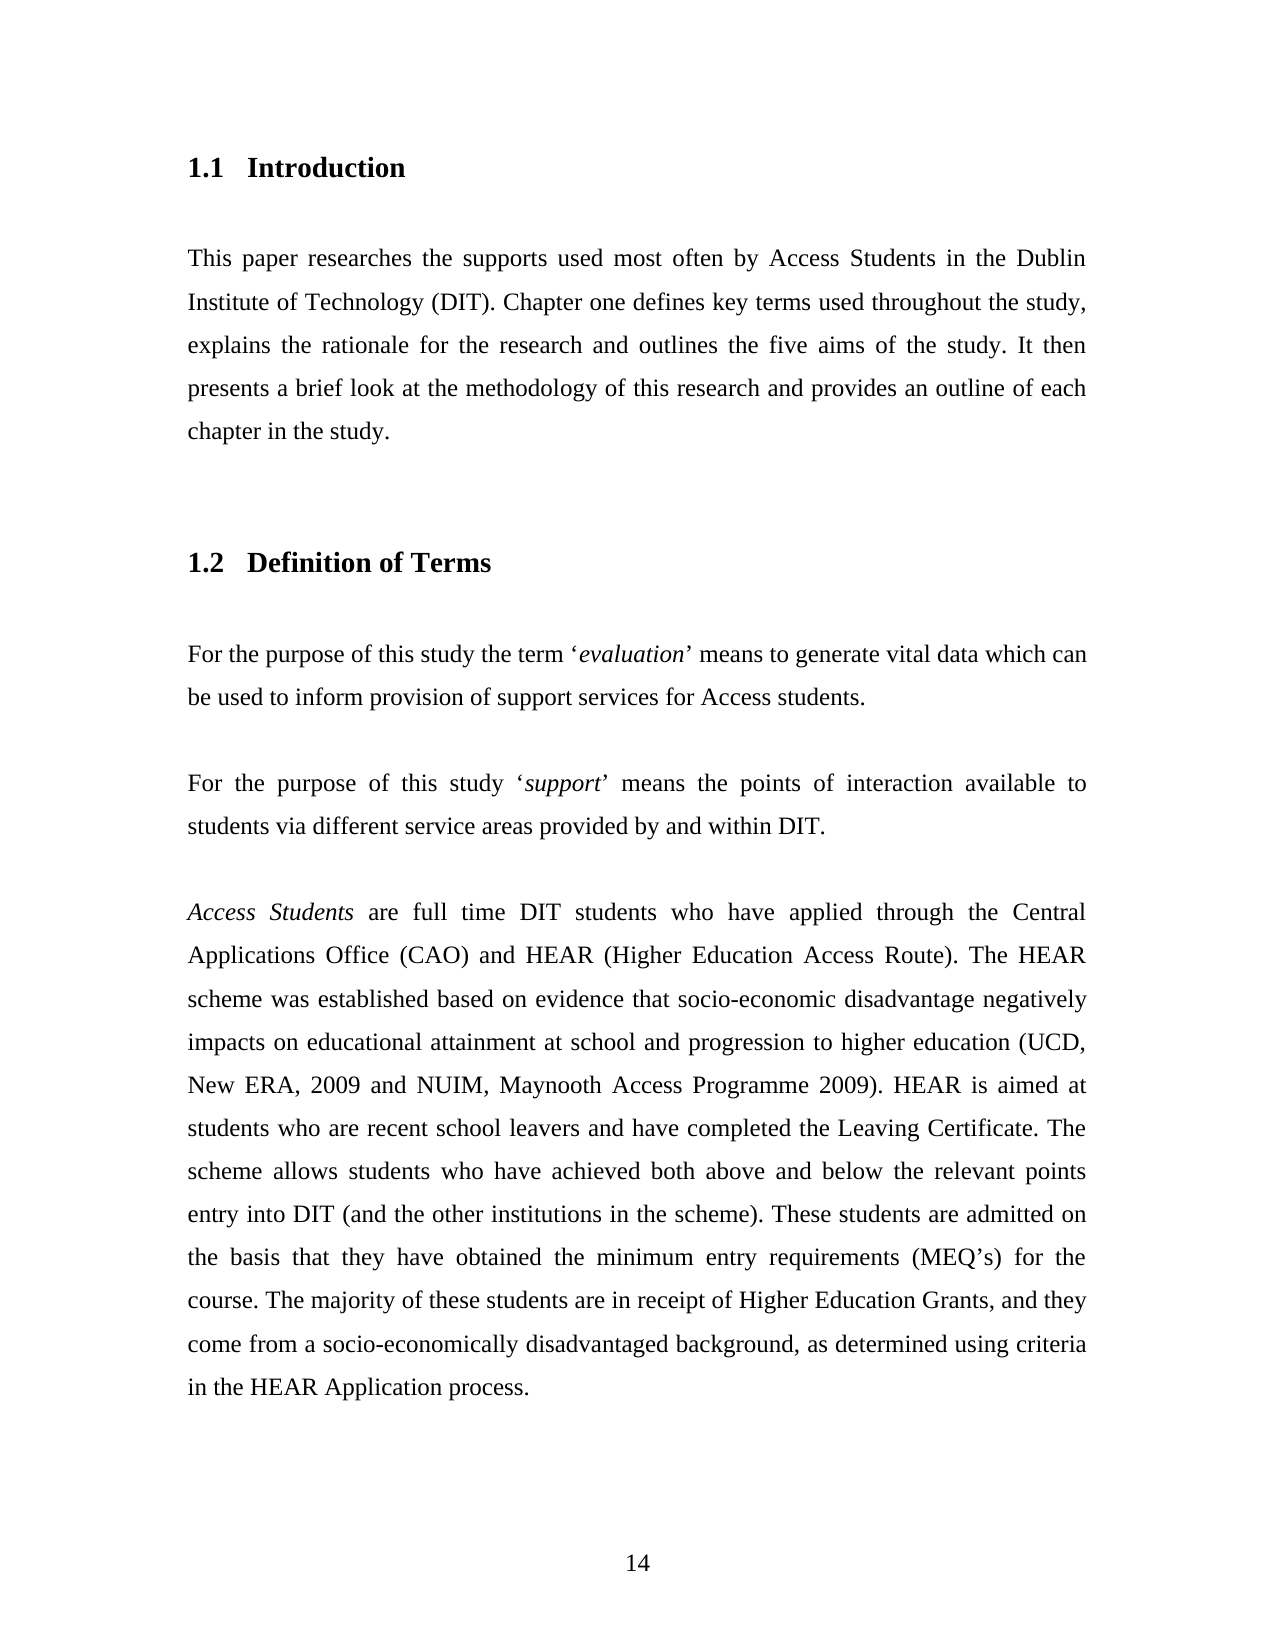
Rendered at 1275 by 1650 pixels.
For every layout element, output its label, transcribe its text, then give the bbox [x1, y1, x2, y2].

text Access Students are full time DIT students who have applied through the Central Applications Office (CAO) and HEAR (). The HEAR scheme was established based on evidence that socio-economic disadvantage negatively impacts on educational attainment at school and progression to higher education (UCD, New ERA, 2009 and NUIM, Maynooth Access Programme 2009). HEAR is aimed at students who are recent school leavers and have completed the Leaving Certificate. The scheme allows students who have achieved both above and below the relevant points entry into DIT (and the other institutions in the scheme). These students are admitted on the basis that they have obtained the minimum entry requirements (MEQ’s) for the course. The majority of these students are in receipt of Higher Education Grants, and they come from a socio-economically disadvantaged background, as determined using criteria in the HEAR Application process. [187, 897, 1087, 1401]
list Introduction [187, 150, 1087, 183]
text For the purpose of this study ‘support’ means the points of interaction available to students via different service areas provided by and within DIT. [187, 768, 1087, 840]
list Definition of Terms [187, 545, 1087, 579]
text For the purpose of this study the term ‘evaluation’ means to generate vital data which can be used to inform provision of support services for Access students. [187, 639, 1087, 711]
text This paper researches the supports used most often by Access Students in the Dublin Institute of Technology (DIT). Chapter one defines key terms used throughout the study, explains the rationale for the research and outlines the five aims of the study. It then presents a brief look at the methodology of this research and provides an outline of each chapter in the study. [187, 243, 1087, 445]
